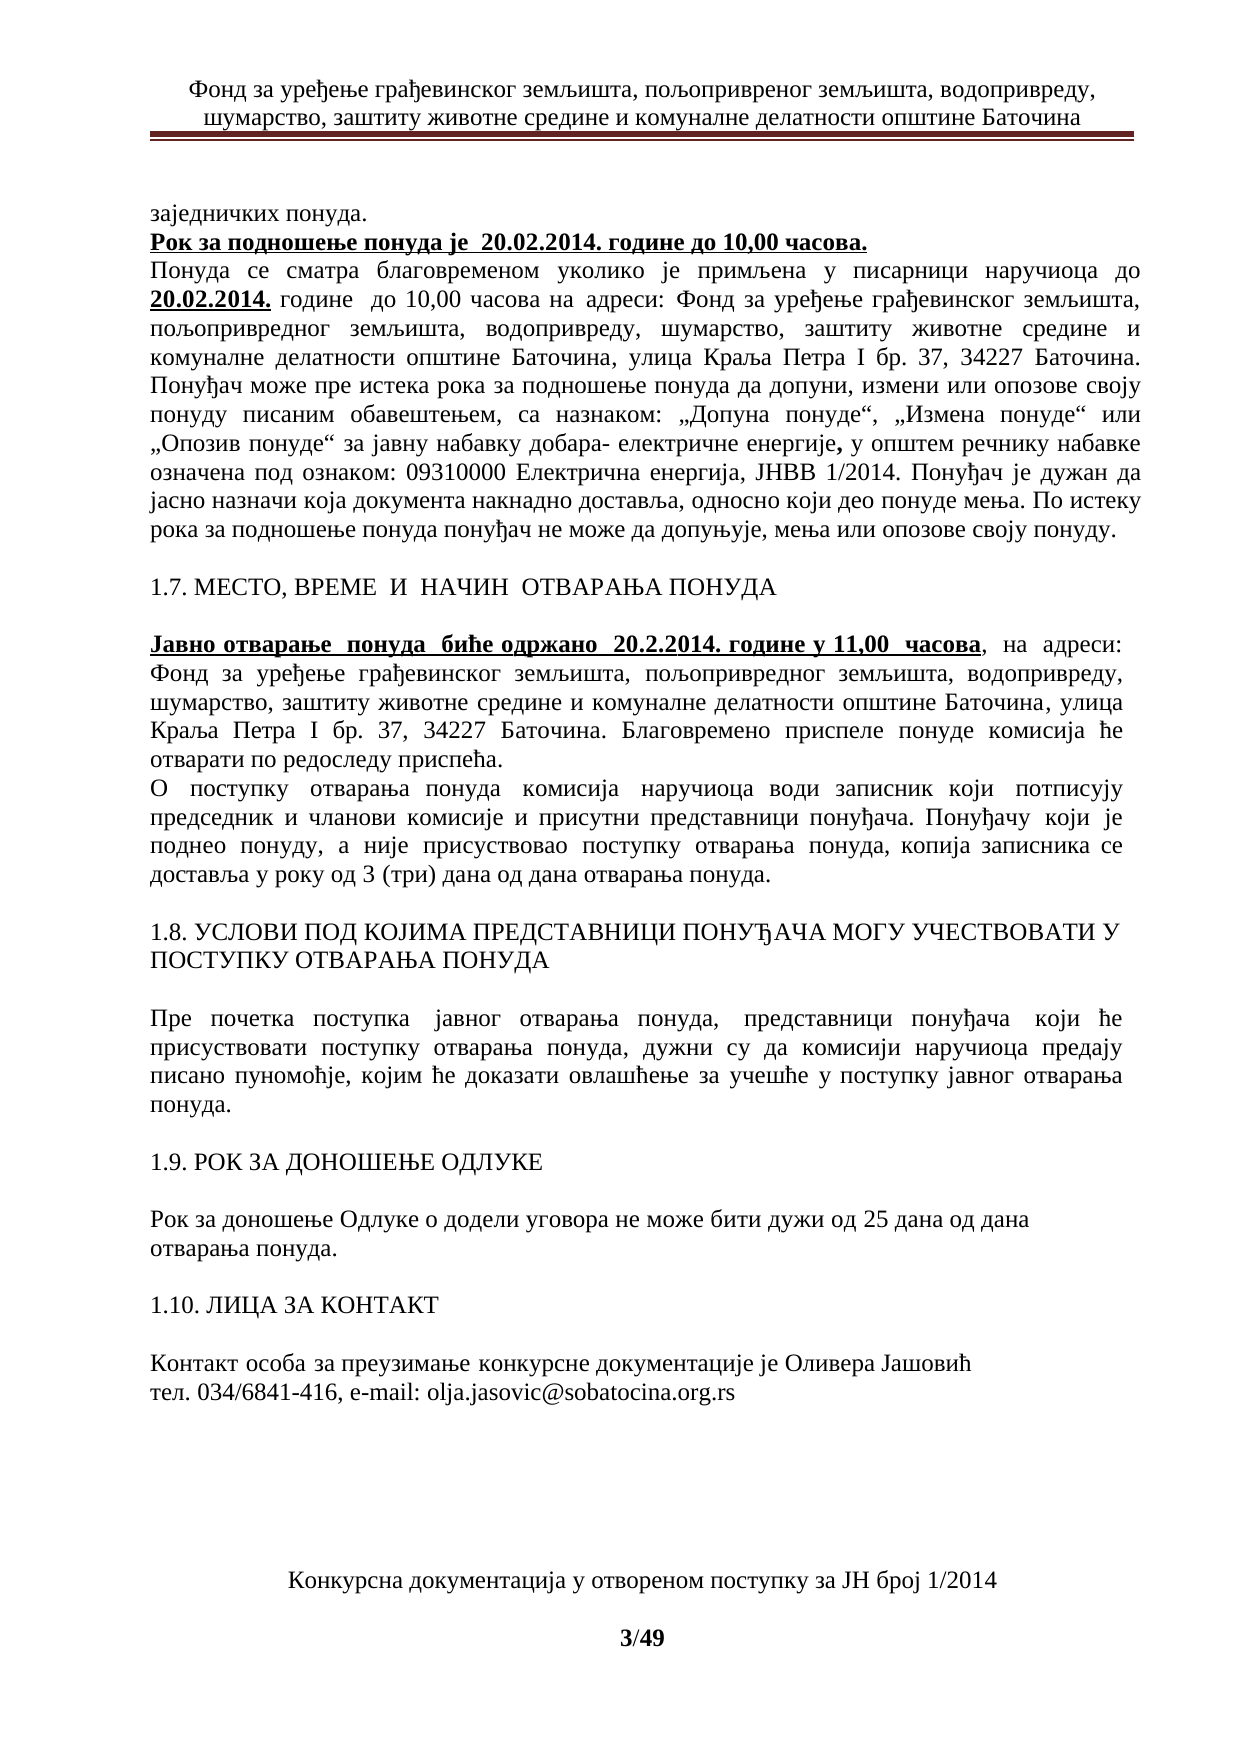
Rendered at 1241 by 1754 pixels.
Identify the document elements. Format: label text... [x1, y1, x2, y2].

text 1.9. РОК ЗА ДОНОШЕЊЕ ОДЛУКЕ [150, 1147, 1134, 1176]
text Рок за доношење Одлуке о додели уговора не може бити дужи од 25 дана од дана отварања понуда. [150, 1204, 1134, 1262]
text Пре почетка поступка јавног отварања понуда, представници понуђача који ће присуствовати поступку отварања понуда, дужни су да комисији наручиоца предају писано пуномоћје, којим ће доказати овлашћење за учешће у поступку јавног отварања понуда. [150, 1003, 1123, 1118]
text 1.10. ЛИЦА ЗА КОНТАКТ [150, 1291, 1134, 1319]
text О поступку отварања понуда комисија наручиоца води записник који потписују председник и чланови комисије и присутни представници понуђача. Понуђачу који је поднео понуду, а није присуствовао поступку отварања понуда, копија записника се доставља у року од 3 (три) дана од дана отварања понуда. [150, 773, 1123, 888]
text 1.7. МЕСТО, ВРЕМЕ И НАЧИН ОТВАРАЊА ПОНУДА [150, 572, 1134, 601]
text 1.8. УСЛОВИ ПОД КОЈИМА ПРЕДСТАВНИЦИ ПОНУЂАЧА МОГУ УЧЕСТВОВАТИ У ПОСТУПКУ ОТВАРАЊА ПОНУДА [150, 917, 1134, 974]
text Јавно отварање понуда биће одржано 20.2.2014. године у 11,00 часова, на адреси: Фонд за уређење грађевинског земљишта, пољопривредног земљишта, водопривреду, шумарство, заштиту животне средине и комуналне делатности општине Баточина, улица Краља Петра I бр. 37, 34227 Баточина. Благовремено приспеле понуде комисија ће отварати по редоследу приспећа. [150, 629, 1123, 773]
text Контакт особа за преузимање конкурсне документације је Оливера Јашовић [150, 1348, 1134, 1377]
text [150, 198, 1123, 227]
text Рок за подношење понуда је 20.02.2014. године до 10,00 часова. [150, 227, 1134, 256]
text Понуда се сматра благовременом уколико је примљена у писарници наручиоца до 20.02.2014. године до 10,00 часова на адреси: Фонд за уређење грађевинског земљишта, пољопривредног земљишта, водопривреду, шумарство, заштиту животне средине и комуналне делатности општине Баточина, улица Краља Петра I бр. 37, 34227 Баточина. Понуђач може пре истека рока за подношење понуда да допуни, измени или опозове своју понуду писаним обавештењем, са назнаком: „Допуна понуде“, „Измена понуде“ или „Опозив понуде“ за јавну набавку добара- електричне енергије, у општем речнику набавке означена под ознаком: 09310000 Електрична енергија, ЈНВВ 1/2014. Понуђач је дужан да јасно назначи која документа накнадно доставља, односно који део понуде мења. По истеку рока за подношење понуда понуђач не може да допуњује, мења или опозове своју понуду. [150, 256, 1141, 543]
text тел. 034/6841-416, е-mail: olja.jasovic@sobatocina.org.rs [150, 1377, 1134, 1406]
